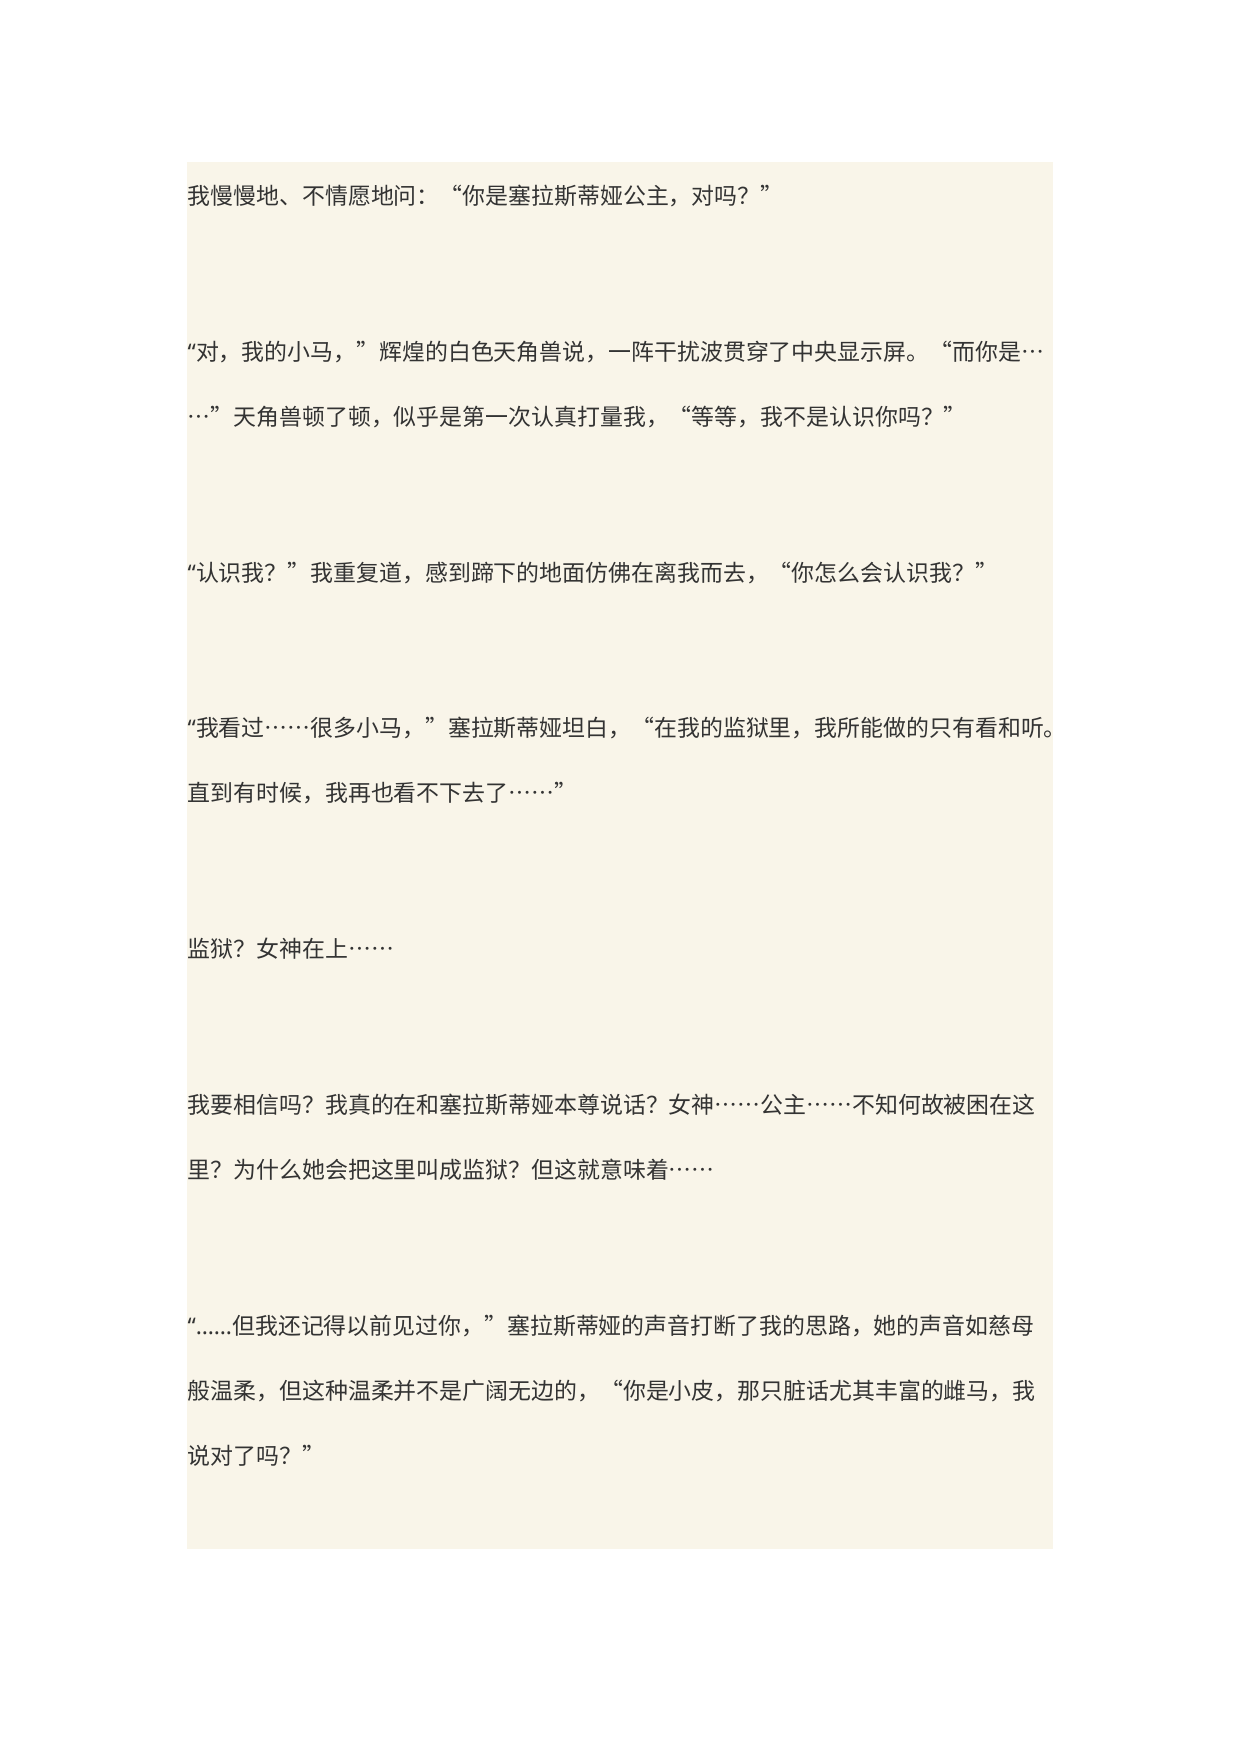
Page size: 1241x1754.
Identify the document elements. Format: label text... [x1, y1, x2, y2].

text “……但我还记得以前见过你，”塞拉斯蒂娅的声音打断了我的思路，她的声音如慈母般温柔，但这种温柔并不是广阔无边的，“你是小皮，那只脏话尤其丰富的雌马，我说对了吗？” [187, 1292, 1053, 1487]
text “对，我的小马，”辉煌的白色天角兽说，一阵干扰波贯穿了中央显示屏。“而你是……”天角兽顿了顿，似乎是第一次认真打量我，“等等，我不是认识你吗？” [187, 318, 1053, 448]
text 我慢慢地、不情愿地问：“你是塞拉斯蒂娅公主，对吗？” [187, 162, 1053, 227]
text 我要相信吗？我真的在和塞拉斯蒂娅本尊说话？女神……公主……不知何故被困在这里？为什么她会把这里叫成监狱？但这就意味着…… [187, 1071, 1053, 1201]
text “认识我？”我重复道，感到蹄下的地面仿佛在离我而去，“你怎么会认识我？” [187, 539, 1053, 604]
text 监狱？女神在上…… [187, 915, 1053, 980]
text “我看过……很多小马，”塞拉斯蒂娅坦白，“在我的监狱里，我所能做的只有看和听。直到有时候，我再也看不下去了……” [187, 694, 1053, 824]
